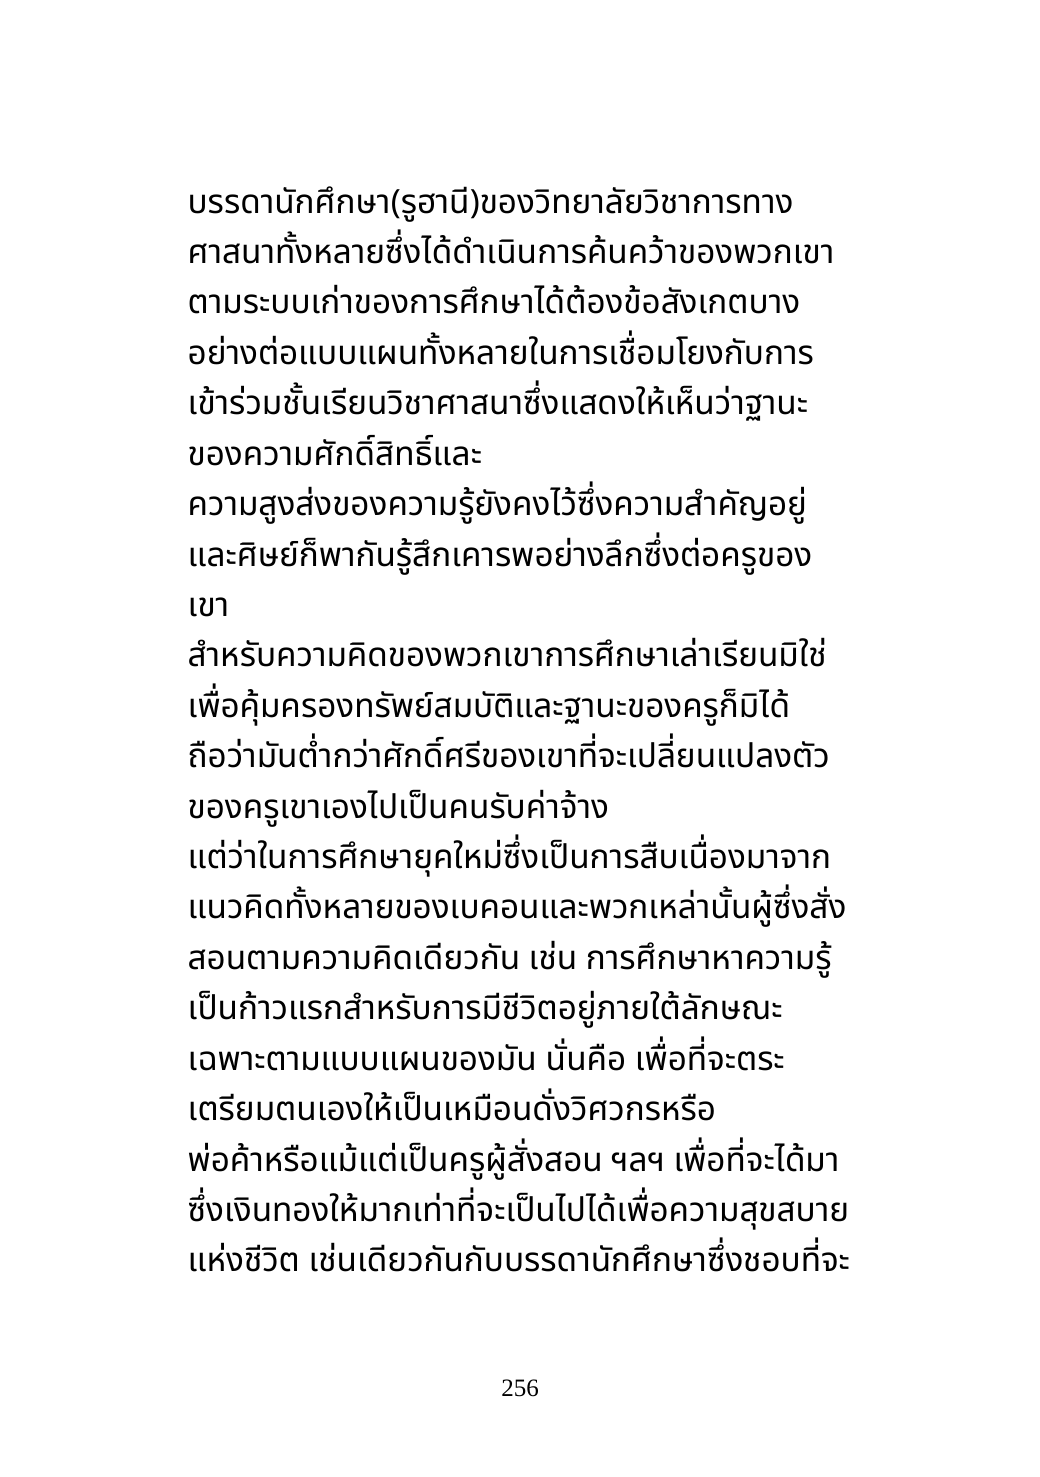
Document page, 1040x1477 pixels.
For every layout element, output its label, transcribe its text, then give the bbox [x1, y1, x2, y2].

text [187, 1136, 852, 1287]
text แต่ว่าในการศึกษายุคใหม่ซึ่งเป็นการสืบเนื่องมาจากแนวคิดทั้งหลายของเบคอนและพวกเหล่านั้นผู้ซึ่งสั่งสอนตามความคิดเดียวกัน เช่น การศึกษาหาความรู้เป็นก้าวแรกสำหรับการมีชีวิตอยู่ภายใต้ลักษณะเฉพาะตามแบบแผนของมัน นั่นคือ เพื่อที่จะตระเตรียมตนเองให้เป็นเหมือนดั่งวิศวกรหรือ [187, 833, 852, 1136]
text สำหรับความคิดของพวกเขาการศึกษาเล่าเรียนมิใช่เพื่อคุ้มครองทรัพย์สมบัติและฐานะของครูก็มิได้ถือว่ามันต่ำกว่าศักดิ์ศรีของเขาที่จะเปลี่ยนแปลงตัวของครูเขาเองไปเป็นคนรับค่าจ้าง [187, 631, 852, 833]
text บรรดานักศึกษา(รูฮานี)ของวิทยาลัยวิชาการทางศาสนาทั้งหลายซึ่งได้ดำเนินการค้นคว้าของพวกเขาตามระบบเก่าของการศึกษาได้ต้องข้อสังเกตบางอย่างต่อแบบแผนทั้งหลายในการเชื่อมโยงกับการเข้าร่วมชั้นเรียนวิชาศาสนาซึ่งแสดงให้เห็นว่าฐานะของความศักดิ์สิทธิ์และ [187, 177, 852, 480]
text ความสูงส่งของความรู้ยังคงไว้ซึ่งความสำคัญอยู่และศิษย์ก็พากันรู้สึกเคารพอย่างลึกซึ่งต่อครูของเขา [187, 480, 852, 631]
